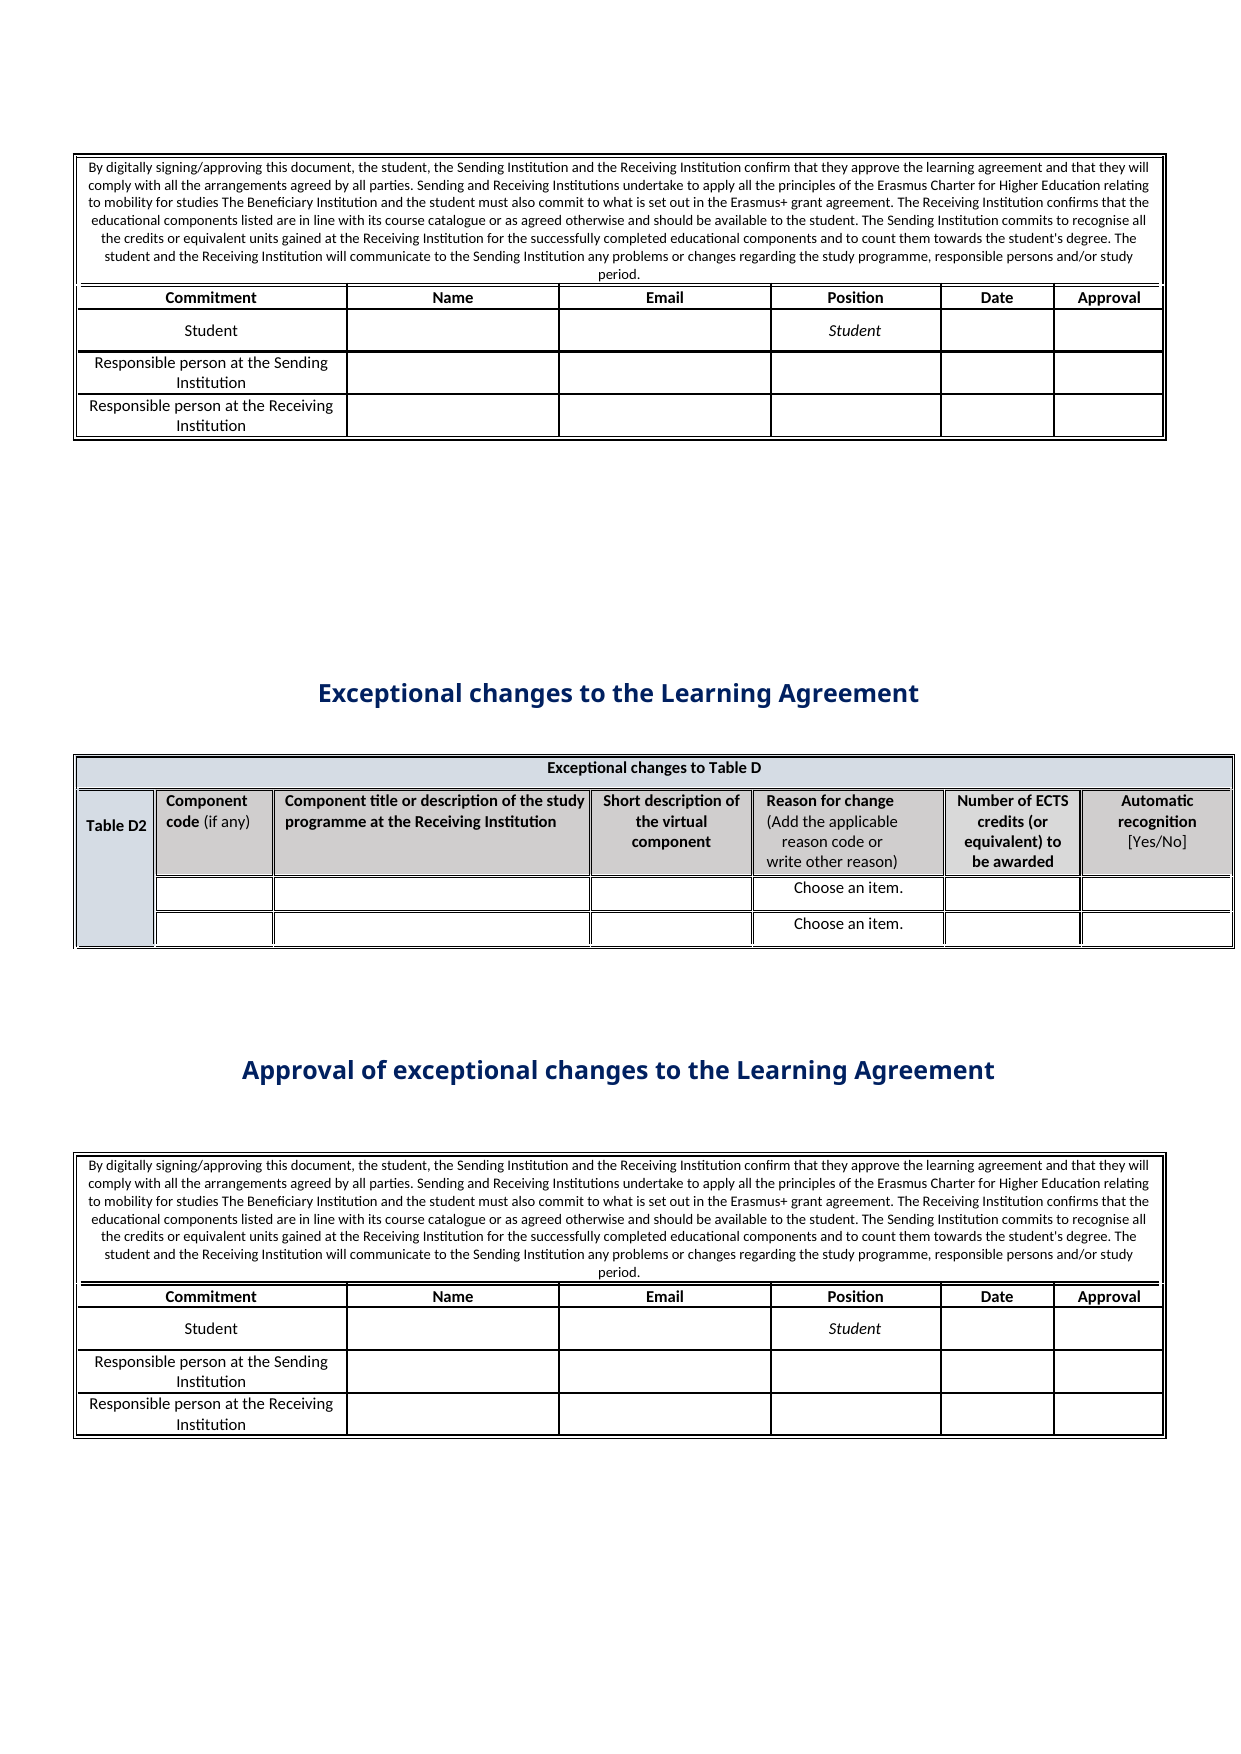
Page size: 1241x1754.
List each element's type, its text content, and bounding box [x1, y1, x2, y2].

table_cell Number of ECTS credits (or equivalent) to be awarded [946, 791, 1079, 874]
table_cell Email [560, 287, 770, 308]
table_cell [942, 353, 1053, 393]
table_cell [274, 913, 590, 946]
table_cell [942, 310, 1053, 350]
table_cell [560, 1308, 770, 1349]
table_cell Choose an item. [753, 913, 944, 946]
table_cell [942, 1394, 1053, 1434]
table_cell Student [772, 310, 940, 350]
table_cell [942, 1308, 1053, 1349]
table_cell Position [772, 287, 940, 308]
table_cell [560, 1394, 770, 1434]
table_cell Component title or description of the study programme at the Receiving Institution [275, 791, 589, 874]
table_cell [1055, 353, 1162, 393]
table_cell Email [560, 1286, 770, 1306]
table_cell [348, 395, 558, 436]
table_cell Name [348, 287, 558, 308]
table_cell [1081, 910, 1233, 946]
table_cell [560, 310, 770, 350]
table_cell Responsible person at the Sending Institution [77, 1350, 346, 1392]
table_cell Table D2 [77, 788, 155, 946]
table_cell Approval [1055, 283, 1164, 308]
table_cell Reason for change (Add the applicable reason code or write other reason) [754, 791, 943, 874]
table_cell [348, 1308, 558, 1349]
table_cell [1055, 395, 1162, 436]
table_cell [348, 353, 558, 393]
table_cell [1055, 1308, 1162, 1349]
text Approval of exceptional changes to the Learning Agreement [75, 1053, 1162, 1087]
table_cell [945, 913, 1081, 946]
table_cell Student [77, 309, 346, 350]
table_cell [772, 395, 940, 436]
table_cell [772, 1351, 940, 1392]
table_cell Approval [1055, 1281, 1164, 1306]
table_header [77, 158, 1162, 283]
table_cell [560, 395, 770, 436]
table_cell Date [942, 287, 1053, 308]
table_cell Component code (if any) [157, 791, 272, 874]
table_cell [1055, 1394, 1162, 1434]
table_cell [155, 910, 274, 946]
table_cell [157, 878, 272, 910]
table_cell Name [348, 1286, 558, 1306]
table_cell [592, 878, 751, 910]
table_cell [942, 1351, 1053, 1392]
table_cell [590, 910, 753, 946]
table_cell [772, 1394, 940, 1434]
text Exceptional changes to the Learning Agreement [75, 676, 1162, 709]
table_cell Responsible person at the Receiving Institution [77, 394, 346, 436]
table_cell [560, 1351, 770, 1392]
table_cell [275, 878, 589, 910]
table_cell [348, 310, 558, 350]
table_cell Responsible person at the Sending Institution [77, 351, 346, 393]
table_cell [772, 353, 940, 393]
table_header Exceptional changes to Table D [77, 758, 1232, 787]
table_cell [348, 1351, 558, 1392]
table_cell [560, 353, 770, 393]
table_cell [348, 1394, 558, 1434]
table_cell Position [772, 1286, 940, 1306]
table_cell Commitment [75, 1281, 346, 1306]
table_cell Student [77, 1307, 346, 1349]
table_cell [942, 395, 1053, 436]
table_cell [946, 878, 1079, 910]
table_cell Commitment [75, 283, 346, 308]
table_cell Date [942, 1286, 1053, 1306]
table_cell [1055, 1351, 1162, 1392]
table_cell Choose an item. [754, 878, 943, 910]
table_cell [1055, 310, 1162, 350]
table_cell [1083, 875, 1232, 910]
table_cell Automatic recognition [Yes/No] [1083, 788, 1232, 874]
table_cell Responsible person at the Receiving Institution [77, 1393, 346, 1434]
table_cell Student [772, 1308, 940, 1349]
table_cell Short description of the virtual component [592, 791, 751, 874]
